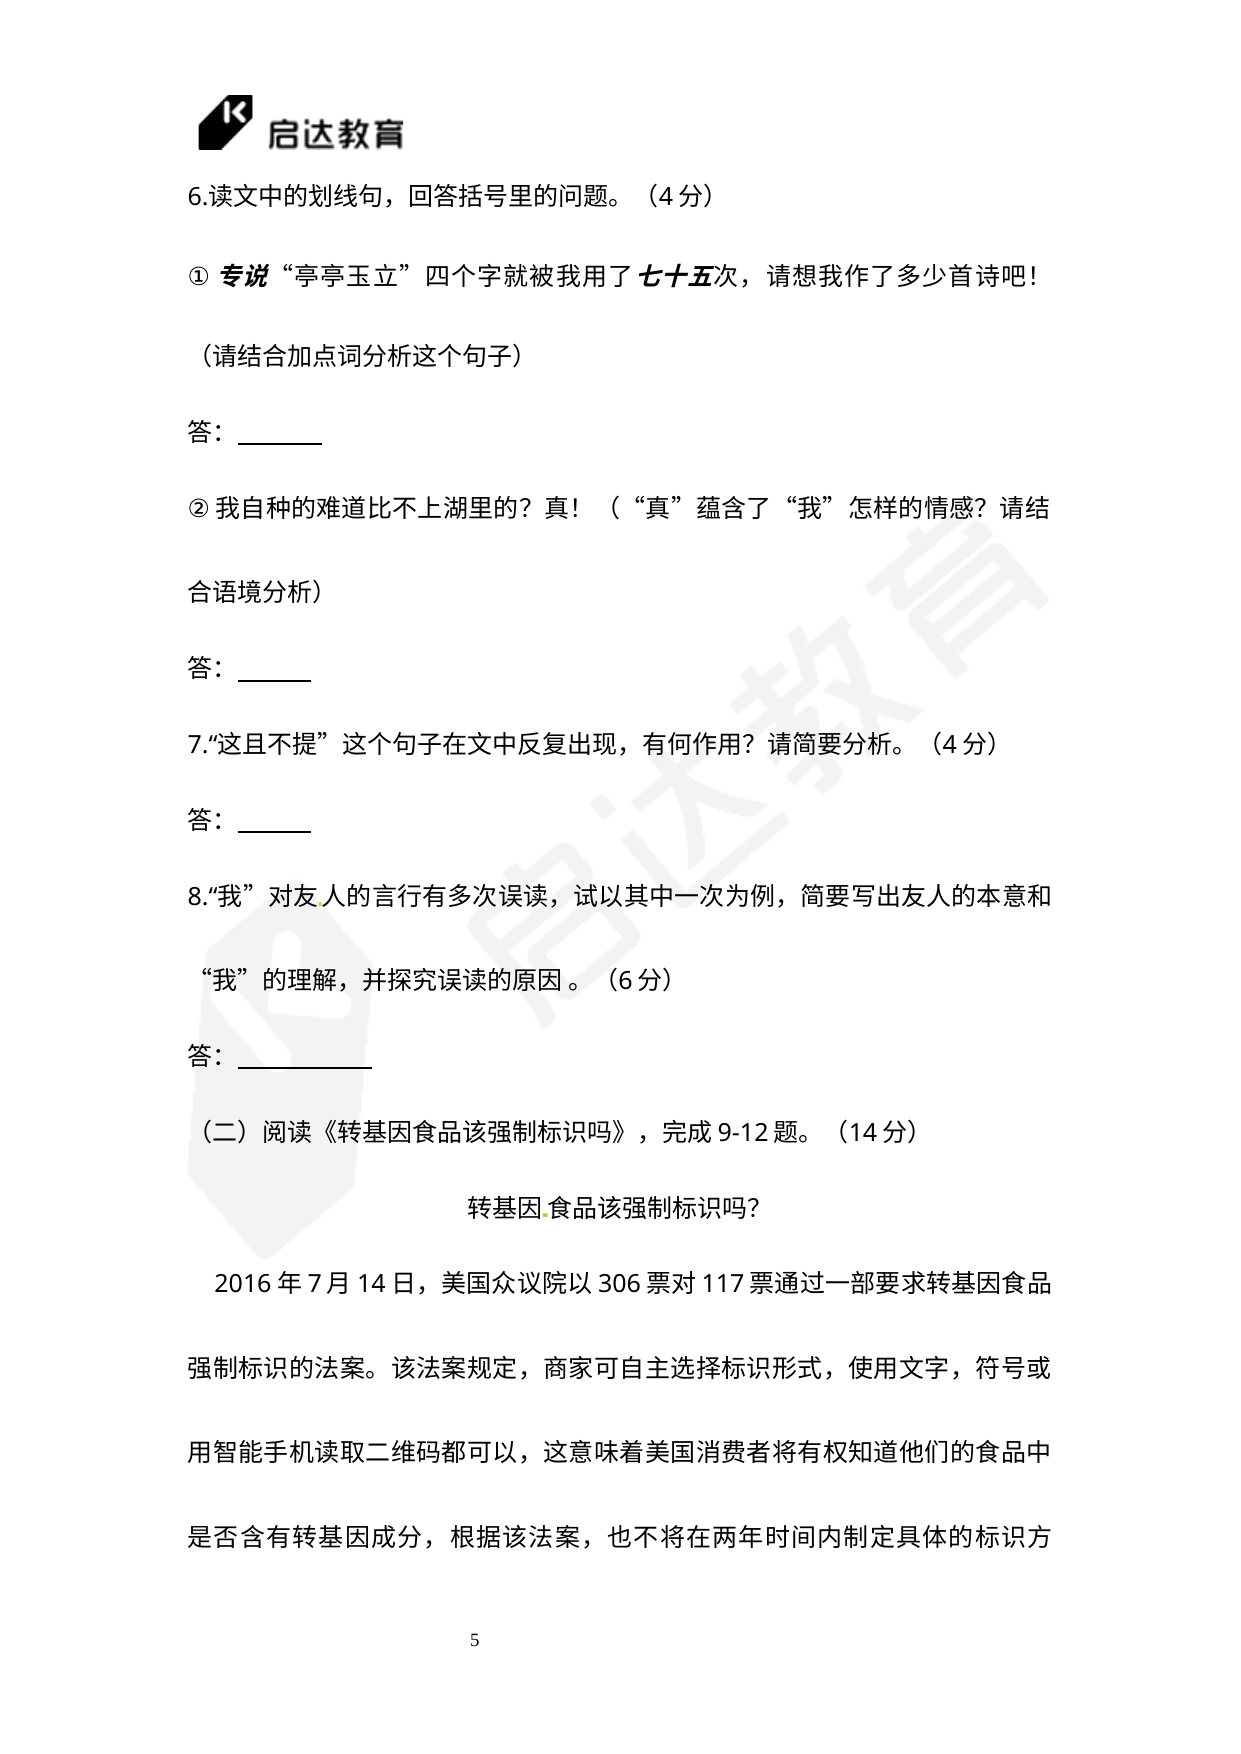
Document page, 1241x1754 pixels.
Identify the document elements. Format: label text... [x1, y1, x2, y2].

text 答： [187, 786, 1053, 851]
text 答： [187, 634, 1053, 699]
text ①专说“亭亭玉立”四个字就被我用了七十五次，请想我作了多少首诗吧！（请结合加点词分析这个句子） [187, 238, 1053, 387]
text 答： [187, 1022, 1053, 1087]
text 6.读文中的划线句，回答括号里的问题。（4分） [187, 162, 1053, 227]
text 转基因食品该强制标识吗？ [187, 1174, 1053, 1239]
text ②我自种的难道比不上湖里的？真！（“真”蕴含了“我”怎样的情感？请结合语境分析） [187, 474, 1053, 623]
text （二）阅读《转基因食品该强制标识吗》，完成9-12题。（14分） [187, 1098, 1053, 1163]
text 答： [187, 398, 1053, 463]
picture [198, 95, 404, 150]
text 7.“这且不提”这个句子在文中反复出现，有何作用？请简要分析。（4分） [187, 710, 1053, 775]
text 8.“我”对友人的言行有多次误读，试以其中一次为例，简要写出友人的本意和“我”的理解，并探究误读的原因 。（6分） [187, 862, 1053, 1011]
